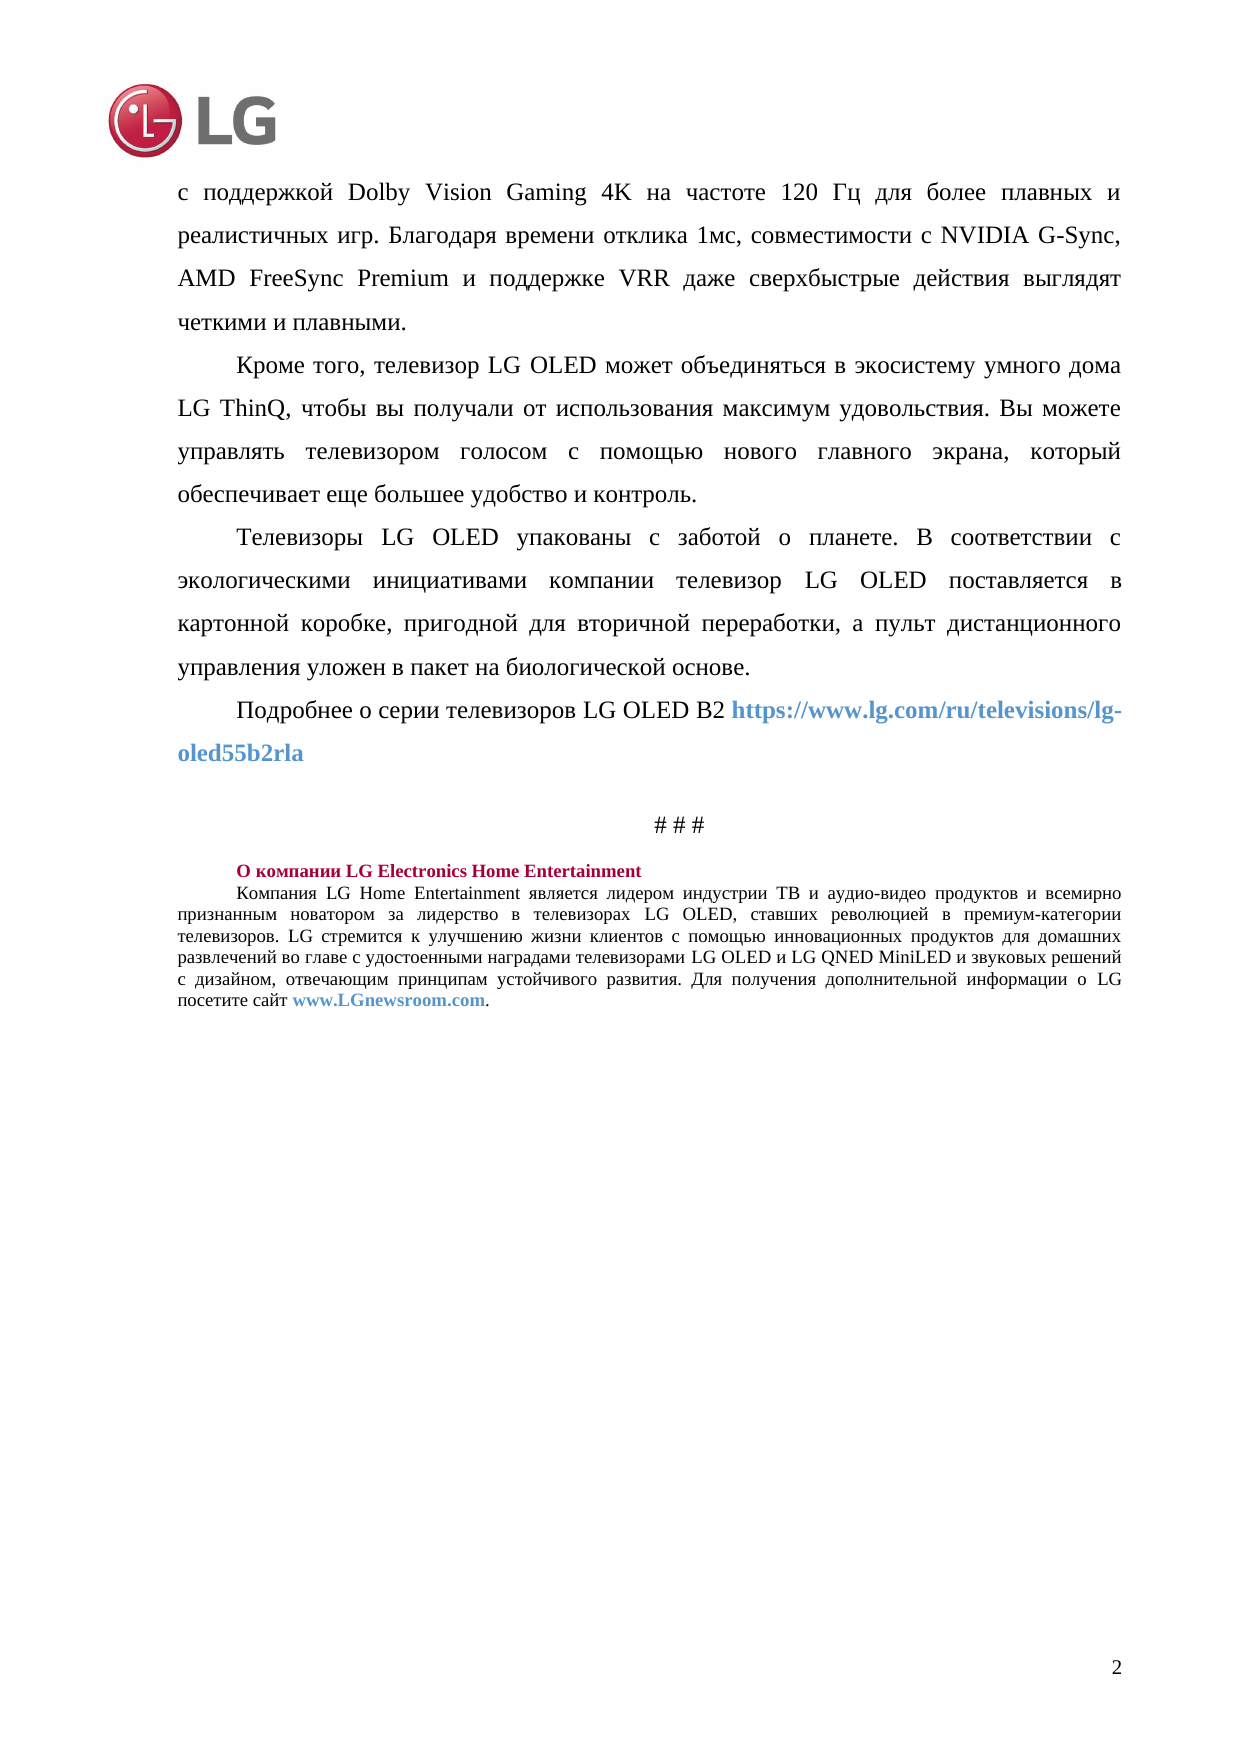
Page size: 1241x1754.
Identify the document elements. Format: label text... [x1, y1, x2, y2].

text # # # [177, 810, 1122, 838]
text Телевизоры LG OLED упакованы с заботой о планете. В соответствии с экологическими инициативами компании телевизор LG OLED поставляется в картонной коробке, пригодной для вторичной переработки, а пульт дистанционного управления уложен в пакет на биологической основе. [177, 522, 1122, 680]
text Подробнее о серии телевизоров LG OLED B2 https://www.lg.com/ru/televisions/lg-oled55b2rla [177, 695, 1122, 767]
text Кроме того, телевизор LG OLED может объединяться в экосистему умного дома LG ThinQ, чтобы вы получали от использования максимум удовольствия. Вы можете управлять телевизором голосом с помощью нового главного экрана, который обеспечивает еще большее удобство и контроль. [177, 350, 1122, 508]
text Компания LG Home Entertainment является лидером индустрии ТВ и аудио-видео продуктов и всемирно признанным новатором за лидерство в телевизорах LG OLED, ставших революцией в премиум-категории телевизоров. LG стремится к улучшению жизни клиентов с помощью инновационных продуктов для домашних развлечений во главе с удостоенными наградами телевизорами LG OLED и LG QNED MiniLED и звуковых решений с дизайном, отвечающим принципам устойчивого развития. Для получения дополнительной информации о LG посетите сайт www.LGnewsroom.com. [177, 882, 1122, 1011]
picture [98, 73, 291, 168]
text О компании LG Electronics Home Entertainment [177, 860, 1122, 882]
